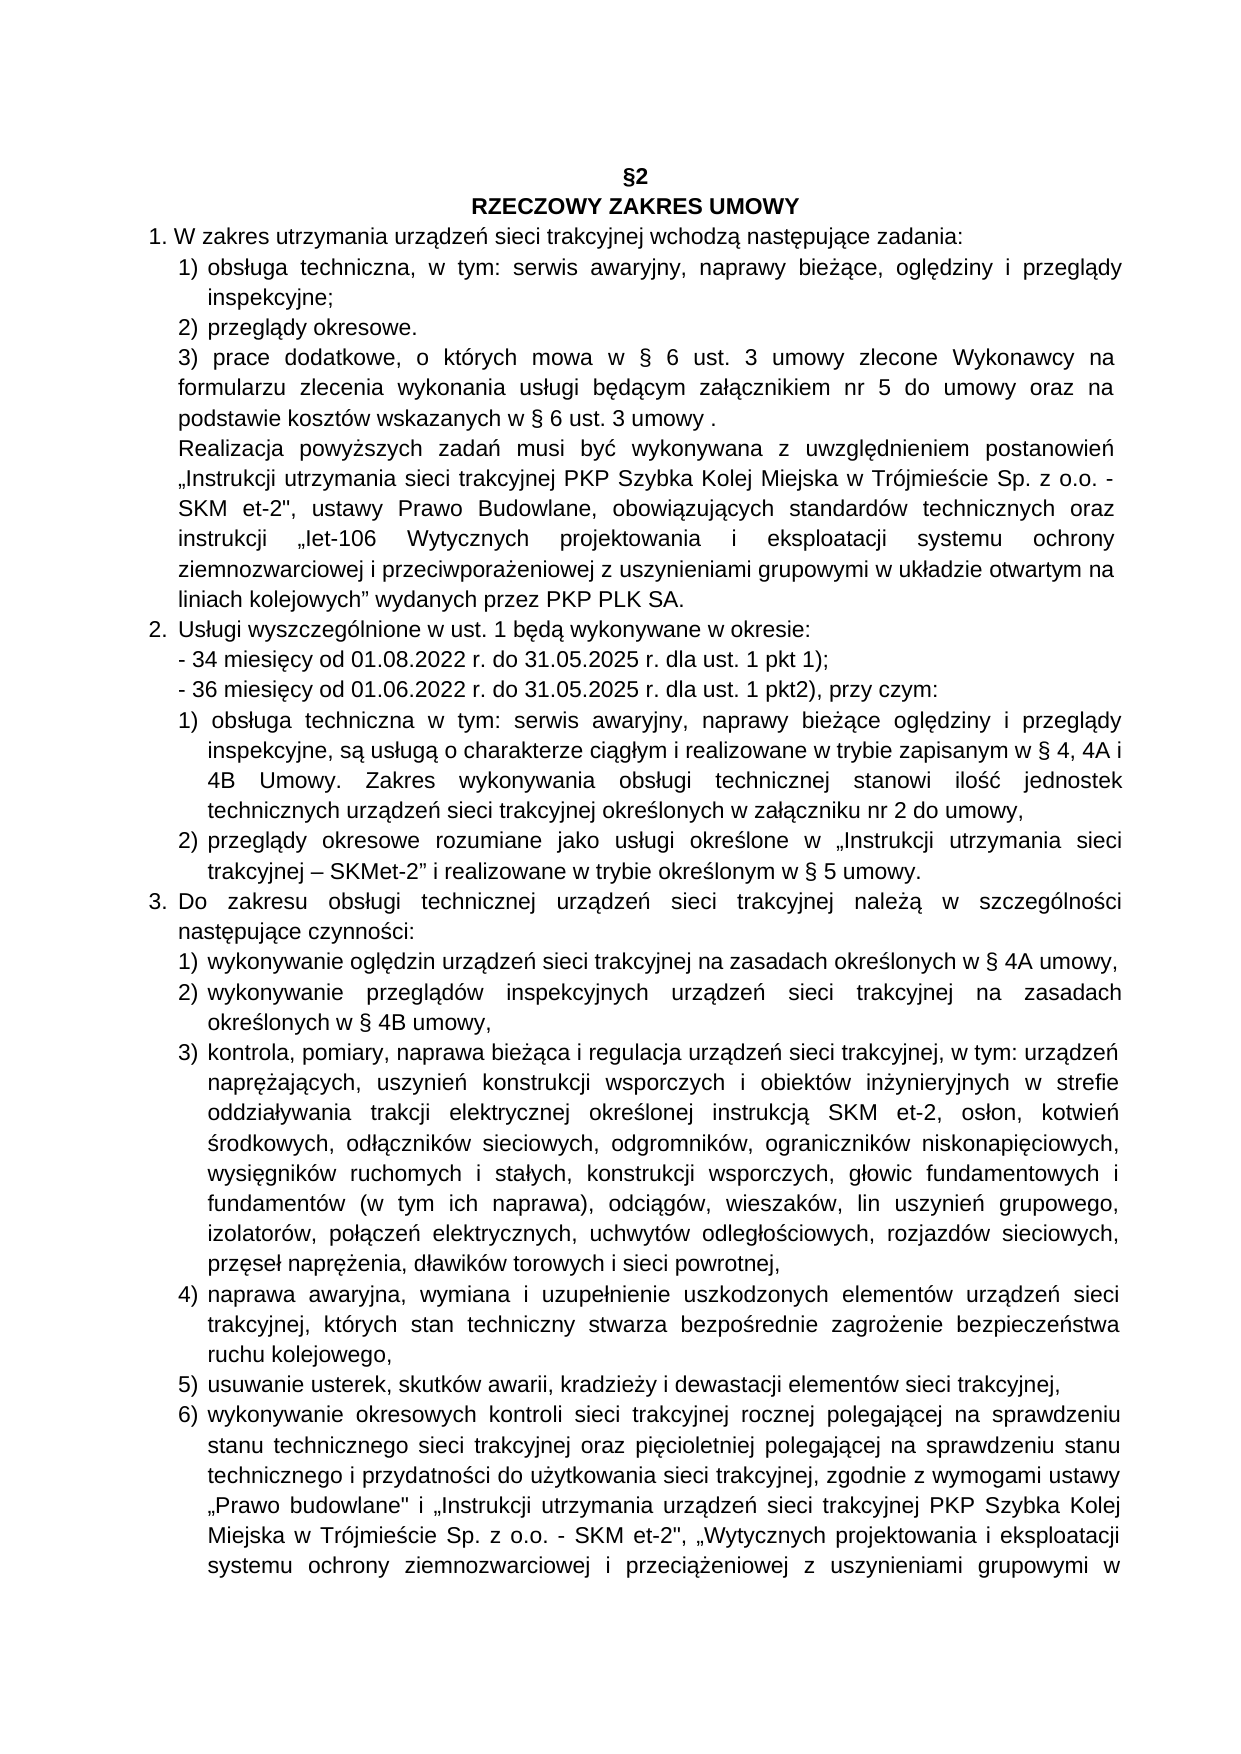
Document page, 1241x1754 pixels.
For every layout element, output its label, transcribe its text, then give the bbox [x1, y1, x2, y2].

list wykonywanie oględzin urządzeń sieci trakcyjnej na zasadach określonych w § 4A umowy, [178, 948, 1122, 975]
text 3) prace dodatkowe, o których mowa w § 6 ust. 3 umowy zlecone Wykonawcy na formularzu zlecenia wykonania usługi będącym załącznikiem nr 5 do umowy oraz na podstawie kosztów wskazanych w § 6 ust. 3 umowy . [178, 344, 1115, 431]
text - 34 miesięcy od 01.08.2022 r. do 31.05.2025 r. dla ust. 1 pkt 1); [178, 646, 1122, 673]
list kontrola, pomiary, naprawa bieżąca i regulacja urządzeń sieci trakcyjnej, w tym: urządzeń naprężających, uszynień konstrukcji wsporczych i obiektów inżynieryjnych w strefie oddziaływania trakcji elektrycznej określonej instrukcją SKM et-2, osłon, kotwień środkowych, odłączników sieciowych, odgromników, ograniczników niskonapięciowych, wysięgników ruchomych i stałych, konstrukcji wsporczych, głowic fundamentowych i fundamentów (w tym ich naprawa), odciągów, wieszaków, lin uszynień grupowego, izolatorów, połączeń elektrycznych, uchwytów odległościowych, rozjazdów sieciowych, przęseł naprężenia, dławików torowych i sieci powrotnej, [178, 1039, 1119, 1277]
text 1. W zakres utrzymania urządzeń sieci trakcyjnej wchodzą następujące zadania: [148, 223, 1122, 250]
list naprawa awaryjna, wymiana i uzupełnienie uszkodzonych elementów urządzeń sieci trakcyjnej, których stan techniczny stwarza bezpośrednie zagrożenie bezpieczeństwa ruchu kolejowego, [178, 1281, 1120, 1367]
text - 36 miesięcy od 01.06.2022 r. do 31.05.2025 r. dla ust. 1 pkt2), przy czym: [178, 676, 1122, 703]
text 1) obsługa techniczna w tym: serwis awaryjny, naprawy bieżące oględziny i przeglądy inspekcyjne, są usługą o charakterze ciągłym i realizowane w trybie zapisanym w § 4, 4A i 4B Umowy. Zakres wykonywania obsługi technicznej stanowi ilość jednostek technicznych urządzeń sieci trakcyjnej określonych w załączniku nr 2 do umowy, [178, 707, 1122, 824]
list obsługa techniczna, w tym: serwis awaryjny, naprawy bieżące, oględziny i przeglądy inspekcyjne; [178, 253, 1122, 310]
list usuwanie usterek, skutków awarii, kradzieży i dewastacji elementów sieci trakcyjnej, [178, 1371, 1122, 1398]
list wykonywanie przeglądów inspekcyjnych urządzeń sieci trakcyjnej na zasadach określonych w § 4B umowy, [178, 978, 1122, 1035]
text §2 [148, 163, 1122, 189]
text Realizacja powyższych zadań musi być wykonywana z uwzględnieniem postanowień „Instrukcji utrzymania sieci trakcyjnej PKP Szybka Kolej Miejska w Trójmieście Sp. z o.o. - SKM et-2", ustawy Prawo Budowlane, obowiązujących standardów technicznych oraz instrukcji „Iet-106 Wytycznych projektowania i eksploatacji systemu ochrony ziemnozwarciowej i przeciwporażeniowej z uszynieniami grupowymi w układzie otwartym na liniach kolejowych” wydanych przez PKP PLK SA. [178, 435, 1115, 612]
list przeglądy okresowe. [178, 314, 1122, 340]
list Do zakresu obsługi technicznej urządzeń sieci trakcyjnej należą w szczególności następujące czynności: [148, 888, 1122, 944]
text RZECZOWY ZAKRES UMOWY [148, 193, 1122, 219]
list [178, 1401, 1121, 1579]
list przeglądy okresowe rozumiane jako usługi określone w „Instrukcji utrzymania sieci trakcyjnej – SKMet-2” i realizowane w trybie określonym w § 5 umowy. [178, 827, 1122, 884]
list Usługi wyszczególnione w ust. 1 będą wykonywane w okresie: [148, 616, 1122, 642]
